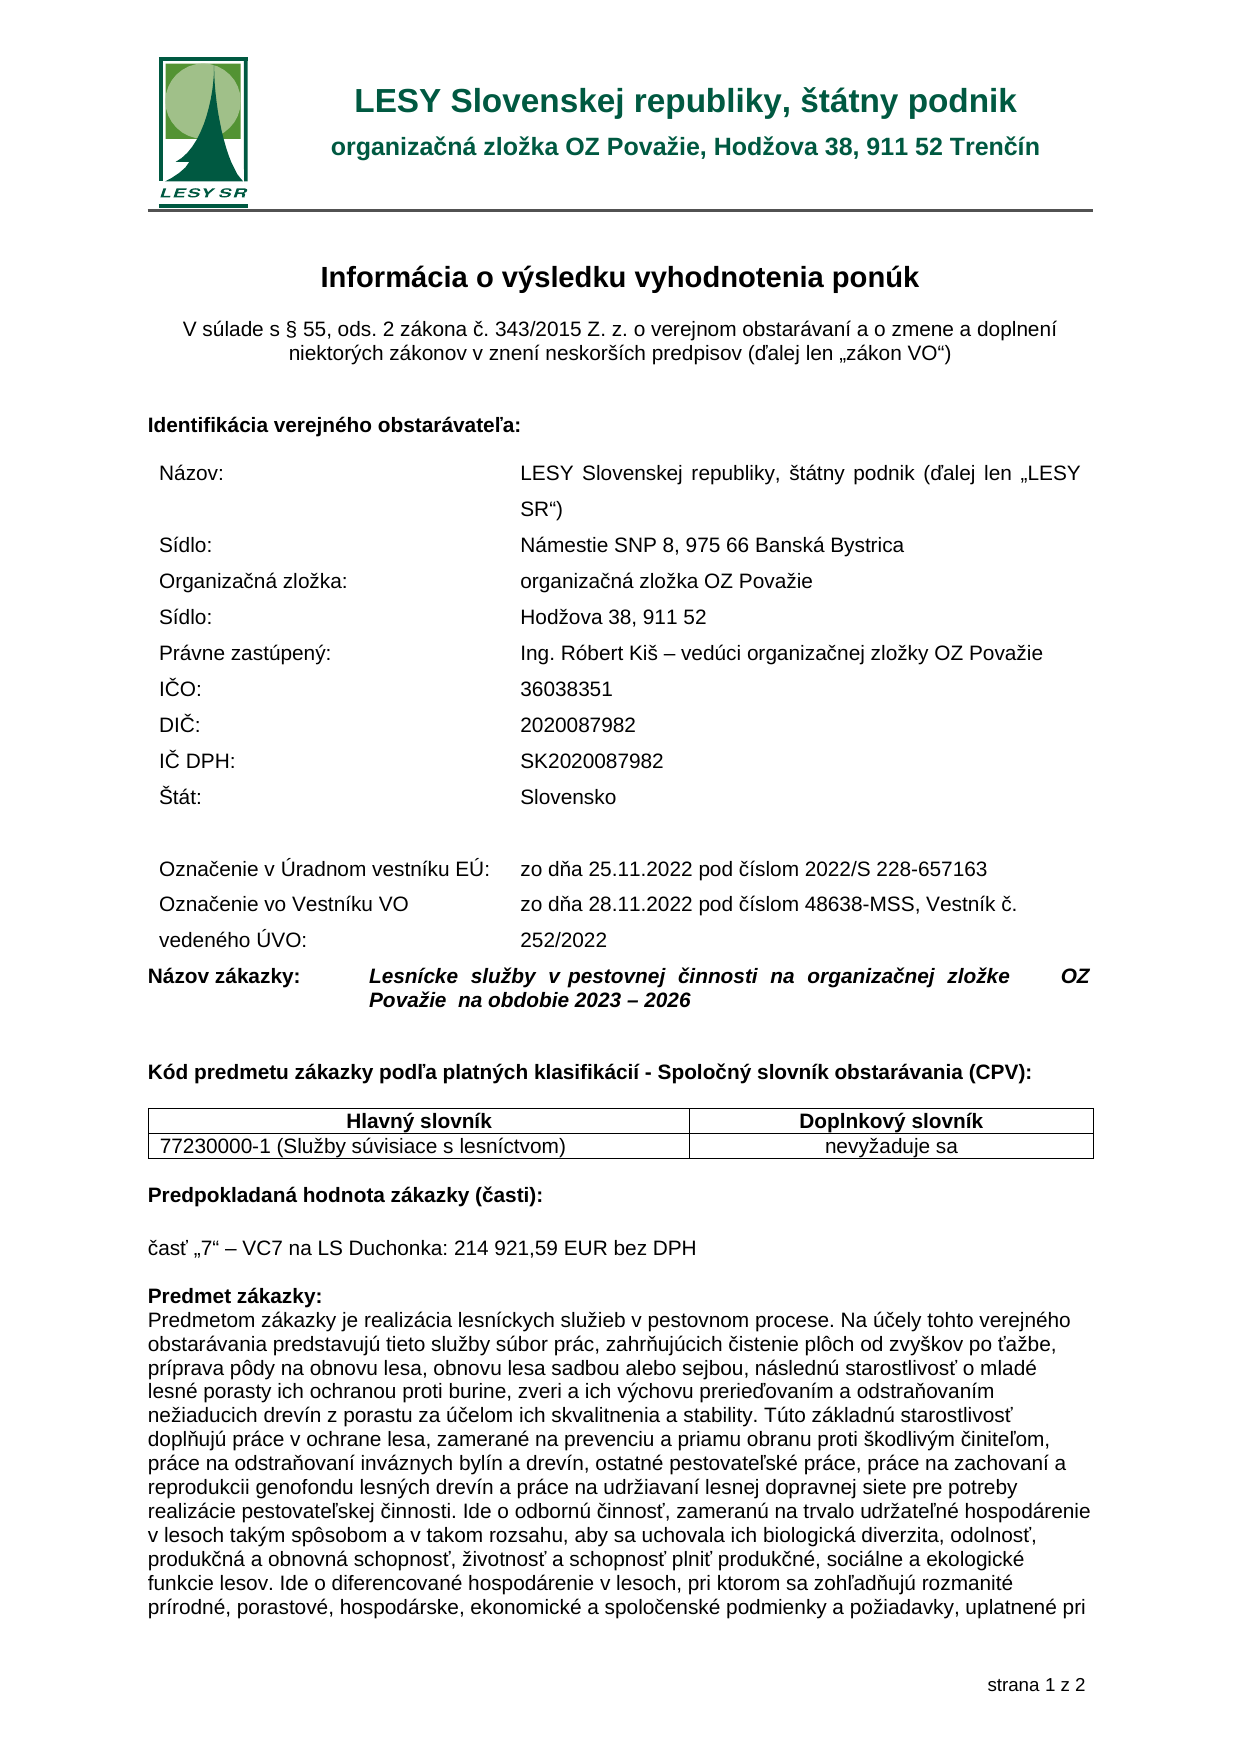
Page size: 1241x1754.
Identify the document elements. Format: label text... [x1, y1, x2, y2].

text Informácia o výsledku vyhodnotenia ponúk [148, 260, 1092, 293]
text Názov zákazky: [148, 964, 1092, 1012]
text Identifikácia verejného obstarávateľa: [148, 413, 1092, 437]
table_cell Sídlo: [148, 605, 509, 641]
list Predpokladaná hodnota zákazky (časti): [148, 1183, 1092, 1207]
table_cell Organizačná zložka: [148, 569, 509, 605]
table_cell Štát: [148, 785, 509, 856]
table_header Názov: [148, 461, 509, 533]
table_cell Slovensko [509, 785, 1092, 856]
table_cell Označenie vo Vestníku VO vedeného ÚVO: [148, 892, 509, 964]
table_cell nevyžaduje sa [690, 1134, 1093, 1158]
table_cell SK2020087982 [509, 749, 1092, 784]
table_cell zo dňa 25.11.2022 pod číslom 2022/S 228-657163 [509, 856, 1092, 892]
table_header Hlavný slovník [149, 1109, 689, 1133]
table_cell Sídlo: [148, 533, 509, 569]
table_header LESY Slovenskej republiky, štátny podnik (ďalej len „LESY SR“) [509, 461, 1092, 533]
table_cell zo dňa 28.11.2022 pod číslom 48638-MSS, Vestník č. 252/2022 [509, 892, 1092, 964]
list Predmet zákazky: [148, 1283, 1092, 1307]
table_cell Označenie v Úradnom vestníku EÚ: [148, 856, 509, 892]
text V súlade s § 55, ods. 2 zákona č. 343/2015 Z. z. o verejnom obstarávaní a o zmene a doplnení niektorých zákonov v znení neskorších predpisov (ďalej len „zákon VO“) [148, 317, 1092, 365]
table_cell 36038351 [509, 677, 1092, 713]
text Kód predmetu zákazky podľa platných klasifikácií - Spoločný slovník obstarávania (CPV): [148, 1060, 1092, 1084]
table_cell IČO: [148, 677, 509, 713]
text časť „7“ – VC7 na LS Duchonka: 214 921,59 EUR bez DPH [148, 1236, 1092, 1259]
table_cell 2020087982 [509, 713, 1092, 748]
table_cell 77230000-1 (Služby súvisiace s lesníctvom) [149, 1134, 689, 1158]
table_cell Právne zastúpený: [148, 641, 509, 677]
table_cell IČ DPH: [148, 749, 509, 784]
table_header Doplnkový slovník [690, 1109, 1093, 1133]
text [148, 1307, 1092, 1619]
table_cell Hodžova 38, 911 52 [509, 605, 1092, 641]
table_cell DIČ: [148, 713, 509, 748]
table_cell Ing. Róbert Kiš – vedúci organizačnej zložky OZ Považie [509, 641, 1092, 677]
table_cell organizačná zložka OZ Považie [509, 569, 1092, 605]
table_cell Námestie SNP 8, 975 66 Banská Bystrica [509, 533, 1092, 569]
